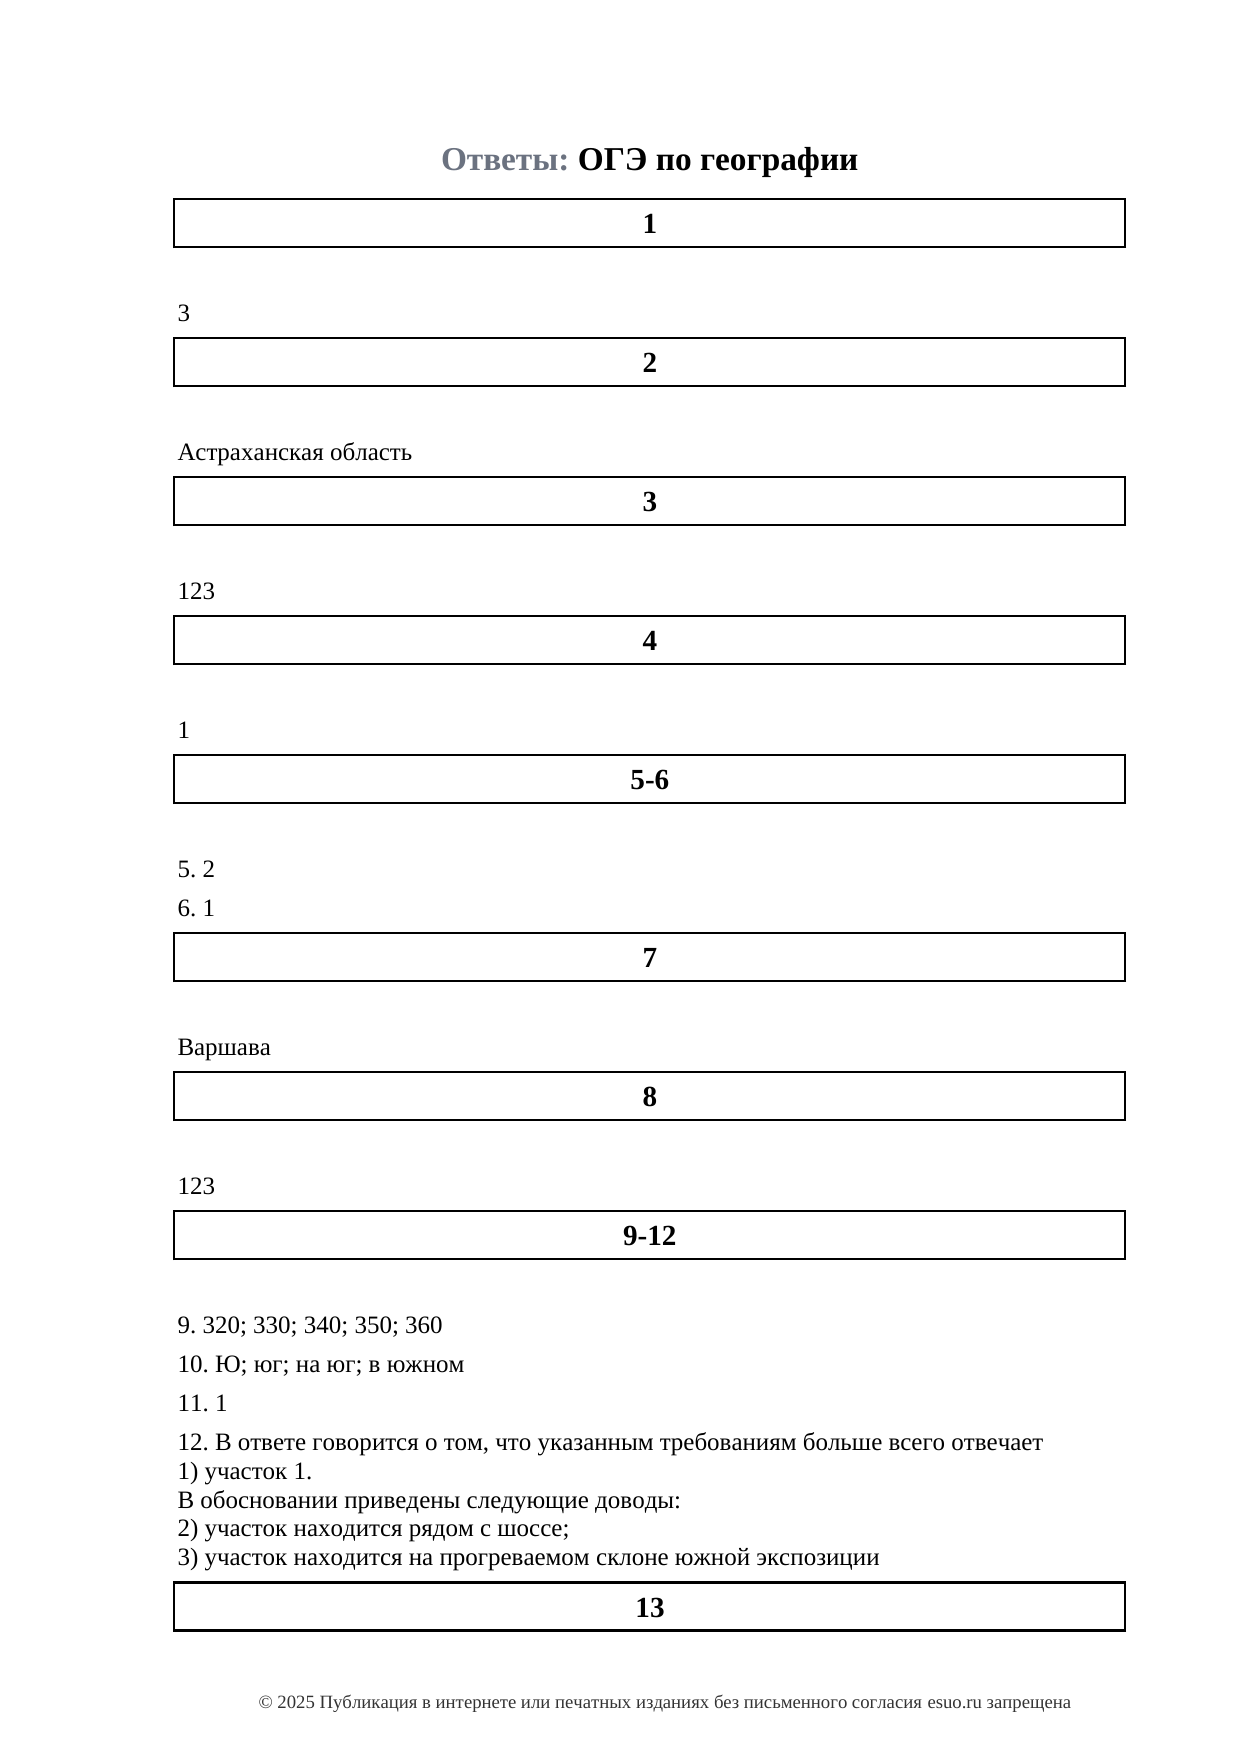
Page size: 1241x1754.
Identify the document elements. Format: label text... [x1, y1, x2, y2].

subtitle 5-6 [175, 756, 1124, 802]
text 1 [177, 715, 1122, 743]
text 6. 1 [177, 893, 1122, 922]
subtitle 8 [175, 1073, 1124, 1119]
text 5. 2 [177, 854, 1122, 882]
text 123 [177, 1171, 1122, 1199]
subtitle 1 [175, 200, 1124, 246]
text 123 [177, 576, 1122, 604]
subtitle 3 [175, 478, 1124, 524]
subtitle 4 [175, 617, 1124, 663]
text Варшава [177, 1032, 1122, 1061]
text Астраханская область [177, 437, 1122, 466]
subtitle 2 [175, 339, 1124, 385]
subtitle 13 [175, 1584, 1124, 1629]
text 12. В ответе говорится о том, что указанным требованиям больше всего отвечает 1) участок 1. В обосновании приведены следующие доводы: 2) участок находится рядом с шоссе; 3) участок находится на прогреваемом склоне южной экспозиции [177, 1427, 1122, 1571]
text 11. 1 [177, 1388, 1122, 1417]
subtitle 9-12 [175, 1212, 1124, 1258]
subtitle Ответы: ОГЭ по географии [177, 139, 1122, 177]
subtitle 7 [175, 934, 1124, 980]
text 3 [177, 298, 1122, 327]
text 10. Ю; юг; на юг; в южном [177, 1349, 1122, 1378]
text 9. 320; 330; 340; 350; 360 [177, 1310, 1122, 1338]
